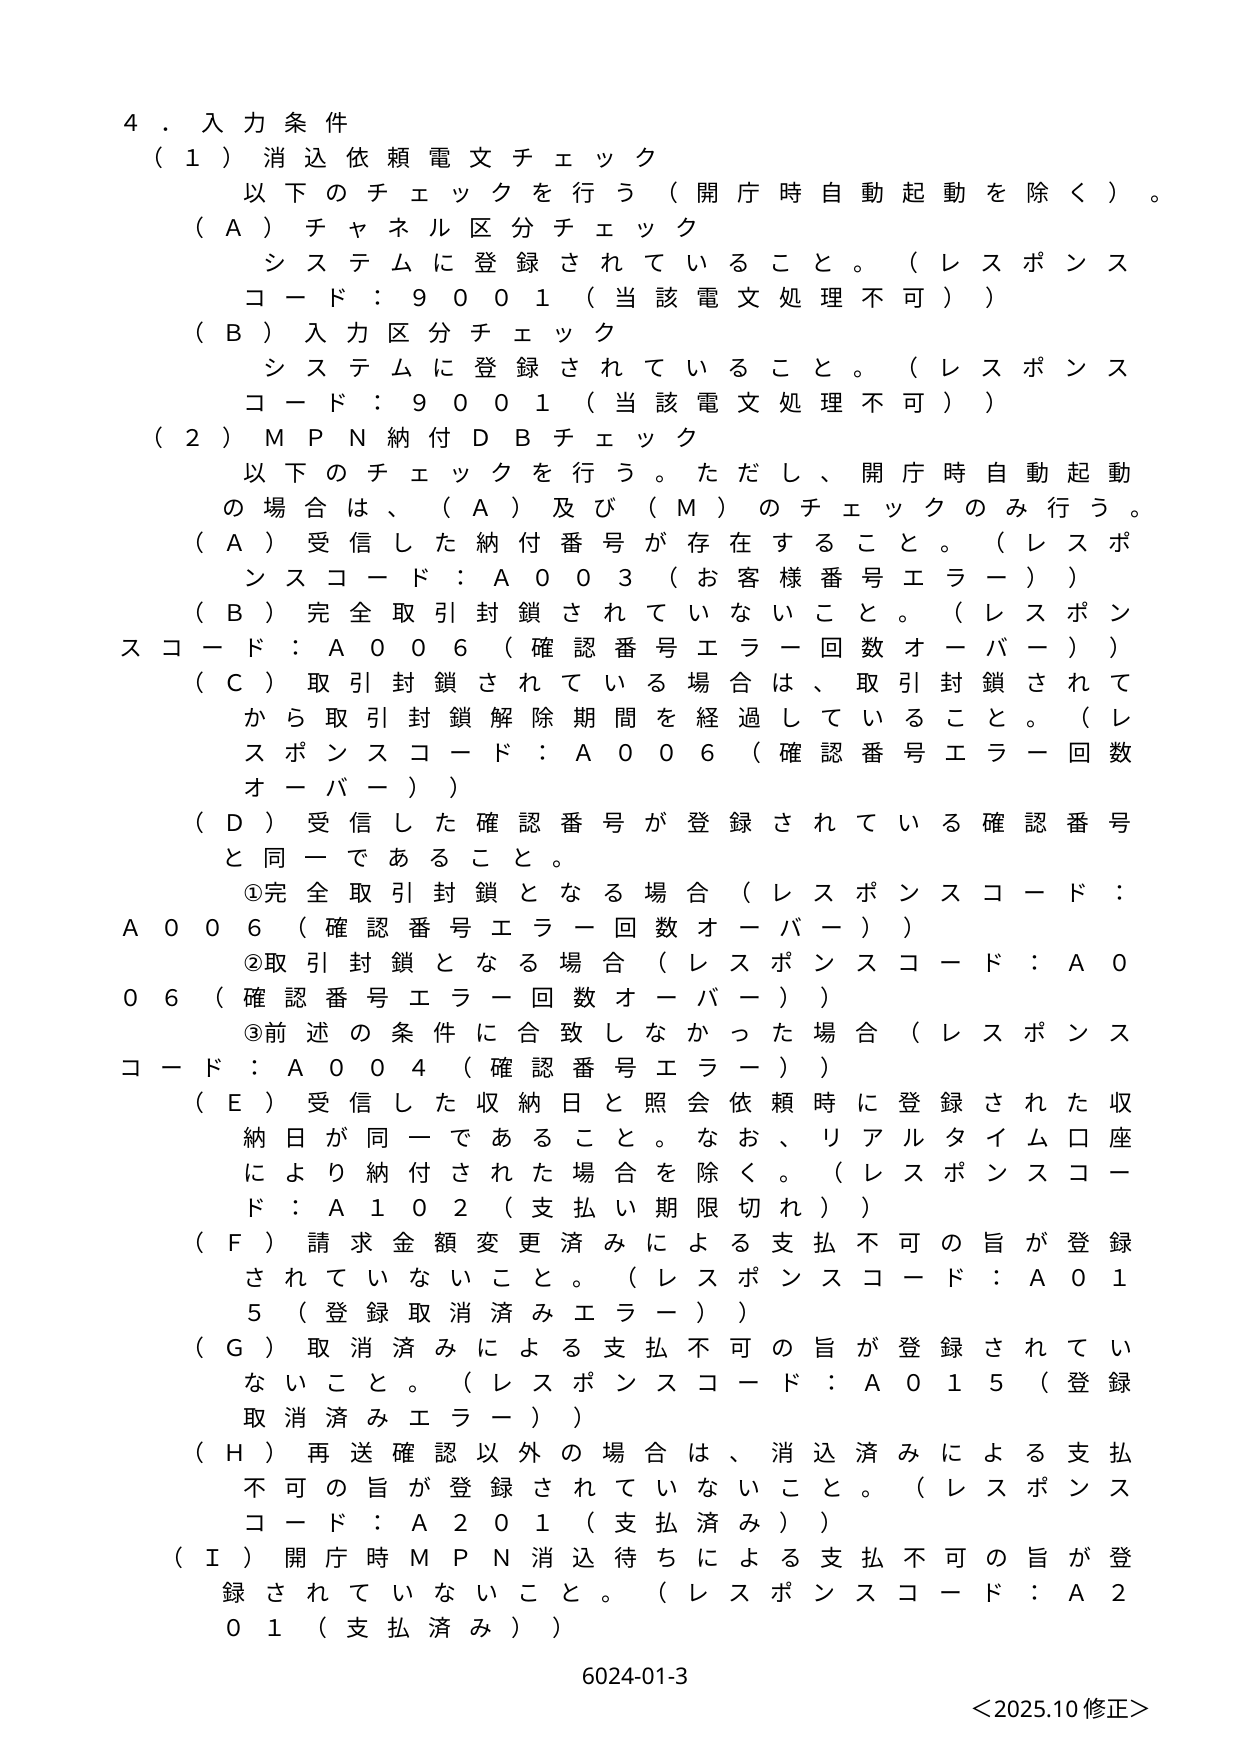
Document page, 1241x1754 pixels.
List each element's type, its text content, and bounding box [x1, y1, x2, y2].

text （Ｃ）取引封鎖されている場合は、取引封鎖されてから取引封鎖解除期間を経過していること。（レスポンスコード：Ａ００６（確認番号エラー回数オーバー）） [161, 664, 1150, 804]
text （Ａ）受信した納付番号が存在すること。（レスポンスコード：Ａ００３（お客様番号エラー）） [161, 524, 1150, 594]
text （Ａ）チャネル区分チェック [161, 209, 1150, 244]
text 以下のチェックを行う。ただし、開庁時自動起動の場合は、（Ａ）及び（Ｍ）のチェックのみ行う。 [202, 454, 1150, 524]
text 以下のチェックを行う（開庁時自動起動を除く）。 [202, 174, 1150, 209]
text （２）ＭＰＮ納付ＤＢチェック [140, 419, 1150, 454]
text システムに登録されていること。（レスポンスコード：９００１（当該電文処理不可）） [222, 244, 1150, 314]
text ①完全取引封鎖となる場合（レスポンスコード：Ａ００６（確認番号エラー回数オーバー）） [119, 874, 1150, 944]
text ③前述の条件に合致しなかった場合（レスポンスコード：Ａ００４（確認番号エラー）） [119, 1014, 1150, 1084]
text （１）消込依頼電文チェック [119, 139, 1150, 174]
text ４．入力条件 [119, 104, 1150, 139]
text （Ｅ）受信した収納日と照会依頼時に登録された収納日が同一であること。なお、リアルタイム口座により納付された場合を除く。（レスポンスコード：Ａ１０２（支払い期限切れ）） [161, 1084, 1150, 1224]
text （Ｂ）入力区分チェック [161, 314, 1150, 349]
text （Ｇ）取消済みによる支払不可の旨が登録されていないこと。（レスポンスコード：Ａ０１５（登録取消済みエラー）） [161, 1329, 1150, 1434]
text （Ｉ）開庁時ＭＰＮ消込待ちによる支払不可の旨が登録されていないこと。（レスポンスコード：Ａ２０１（支払済み）） [160, 1539, 1150, 1644]
text （Ｆ）請求金額変更済みによる支払不可の旨が登録されていないこと。（レスポンスコード：Ａ０１５（登録取消済みエラー）） [161, 1224, 1150, 1329]
text ②取引封鎖となる場合（レスポンスコード：Ａ００６（確認番号エラー回数オーバー）） [119, 944, 1150, 1014]
text （Ｈ）再送確認以外の場合は、消込済みによる支払不可の旨が登録されていないこと。（レスポンスコード：Ａ２０１（支払済み）） [161, 1434, 1150, 1539]
text （Ｄ）受信した確認番号が登録されている確認番号と同一であること。 [161, 804, 1150, 874]
text システムに登録されていること。（レスポンスコード：９００１（当該電文処理不可）） [222, 349, 1150, 419]
text （Ｂ）完全取引封鎖されていないこと。（レスポンスコード：Ａ００６（確認番号エラー回数オーバー）） [119, 594, 1150, 664]
